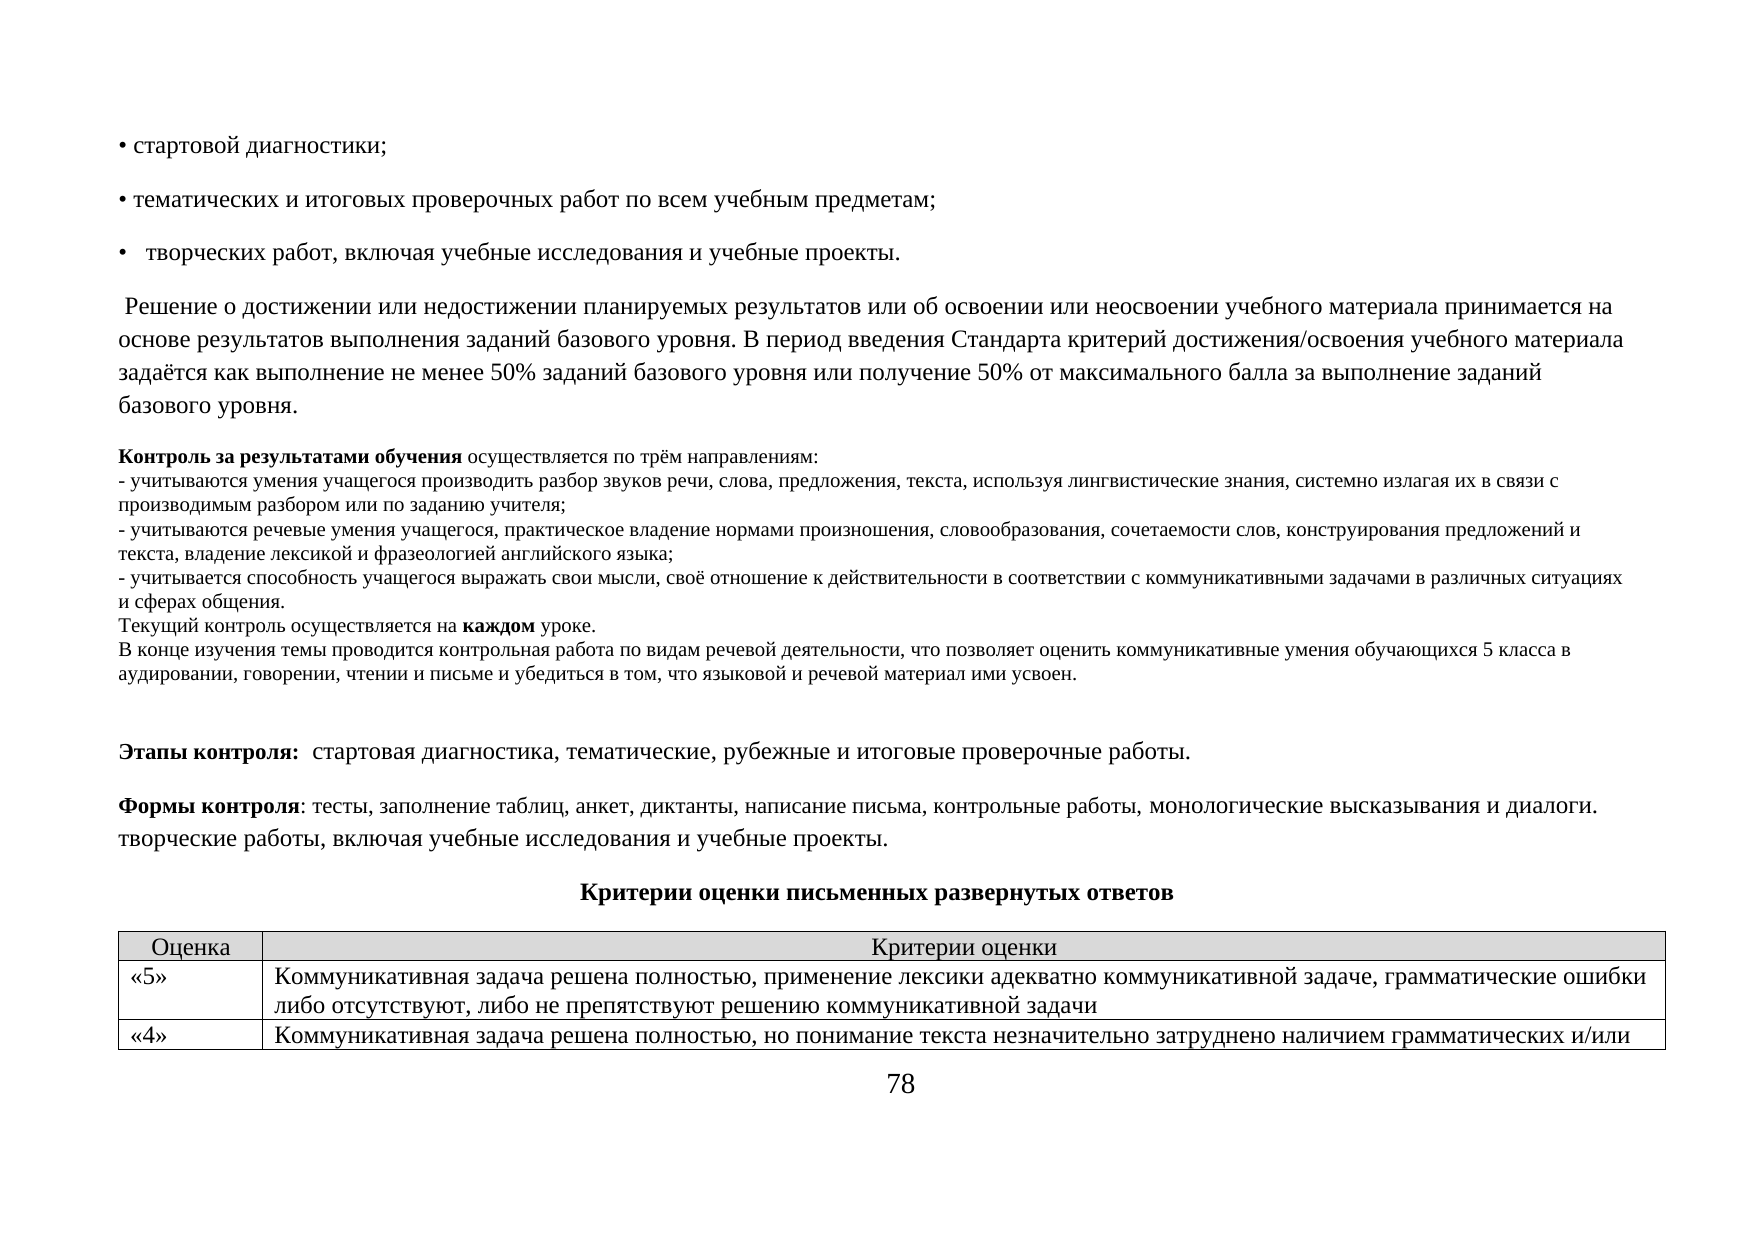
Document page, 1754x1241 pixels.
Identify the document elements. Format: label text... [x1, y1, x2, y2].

text Текущий контроль осуществляется на каждом уроке. [118, 613, 1636, 637]
text • тематических и итоговых проверочных работ по всем учебным предметам; [118, 184, 1636, 212]
text Формы контроля: тесты, заполнение таблиц, анкет, диктанты, написание письма, контрольные работы, монологические высказывания и диалоги. творческие работы, включая учебные исследования и учебные проекты. [118, 790, 1636, 852]
text Контроль за результатами обучения осуществляется по трём направлениям: [118, 444, 1636, 468]
text Критерии оценки письменных развернутых ответов [118, 877, 1636, 905]
table_header Оценка [119, 932, 262, 960]
text - учитывается способность учащегося выражать свои мысли, своё отношение к действительности в соответствии с коммуникативными задачами в различных ситуациях и сферах общения. [118, 564, 1636, 613]
table_cell «5» [119, 961, 262, 1019]
text Этапы контроля: стартовая диагностика, тематические, рубежные и итоговые проверочные работы. [118, 736, 1636, 765]
text • стартовой диагностики; [118, 130, 1636, 158]
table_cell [263, 1020, 1665, 1049]
text Решение о достижении или недостижении планируемых результатов или об освоении или неосвоении учебного материала принимается на основе результатов выполнения заданий базового уровня. В период введения Стандарта критерий достижения/освоения учебного материала задаётся как выполнение не менее 50% заданий базового уровня или получение 50% от максимального балла за выполнение заданий базового уровня. [118, 291, 1636, 419]
text - учитываются речевые умения учащегося, практическое владение нормами произношения, словообразования, сочетаемости слов, конструирования предложений и текста, владение лексикой и фразеологией английского языка; [118, 516, 1636, 564]
text В конце изучения темы проводится контрольная работа по видам речевой деятельности, что позволяет оценить коммуникативные умения обучающихся 5 класса в аудировании, говорении, чтении и письме и убедиться в том, что языковой и речевой материал ими усвоен. [118, 637, 1636, 685]
text • творческих работ, включая учебные исследования и учебные проекты. [118, 237, 1636, 266]
table_cell «4» [119, 1020, 262, 1049]
text - учитываются умения учащегося производить разбор звуков речи, слова, предложения, текста, используя лингвистические знания, системно излагая их в связи с производимым разбором или по заданию учителя; [118, 468, 1636, 516]
table_header Критерии оценки [263, 932, 1665, 960]
table_cell Коммуникативная задача решена полностью, применение лексики адекватно коммуникативной задаче, грамматические ошибки либо отсутствуют, либо не препятствуют решению коммуникативной задачи [263, 961, 1665, 1019]
